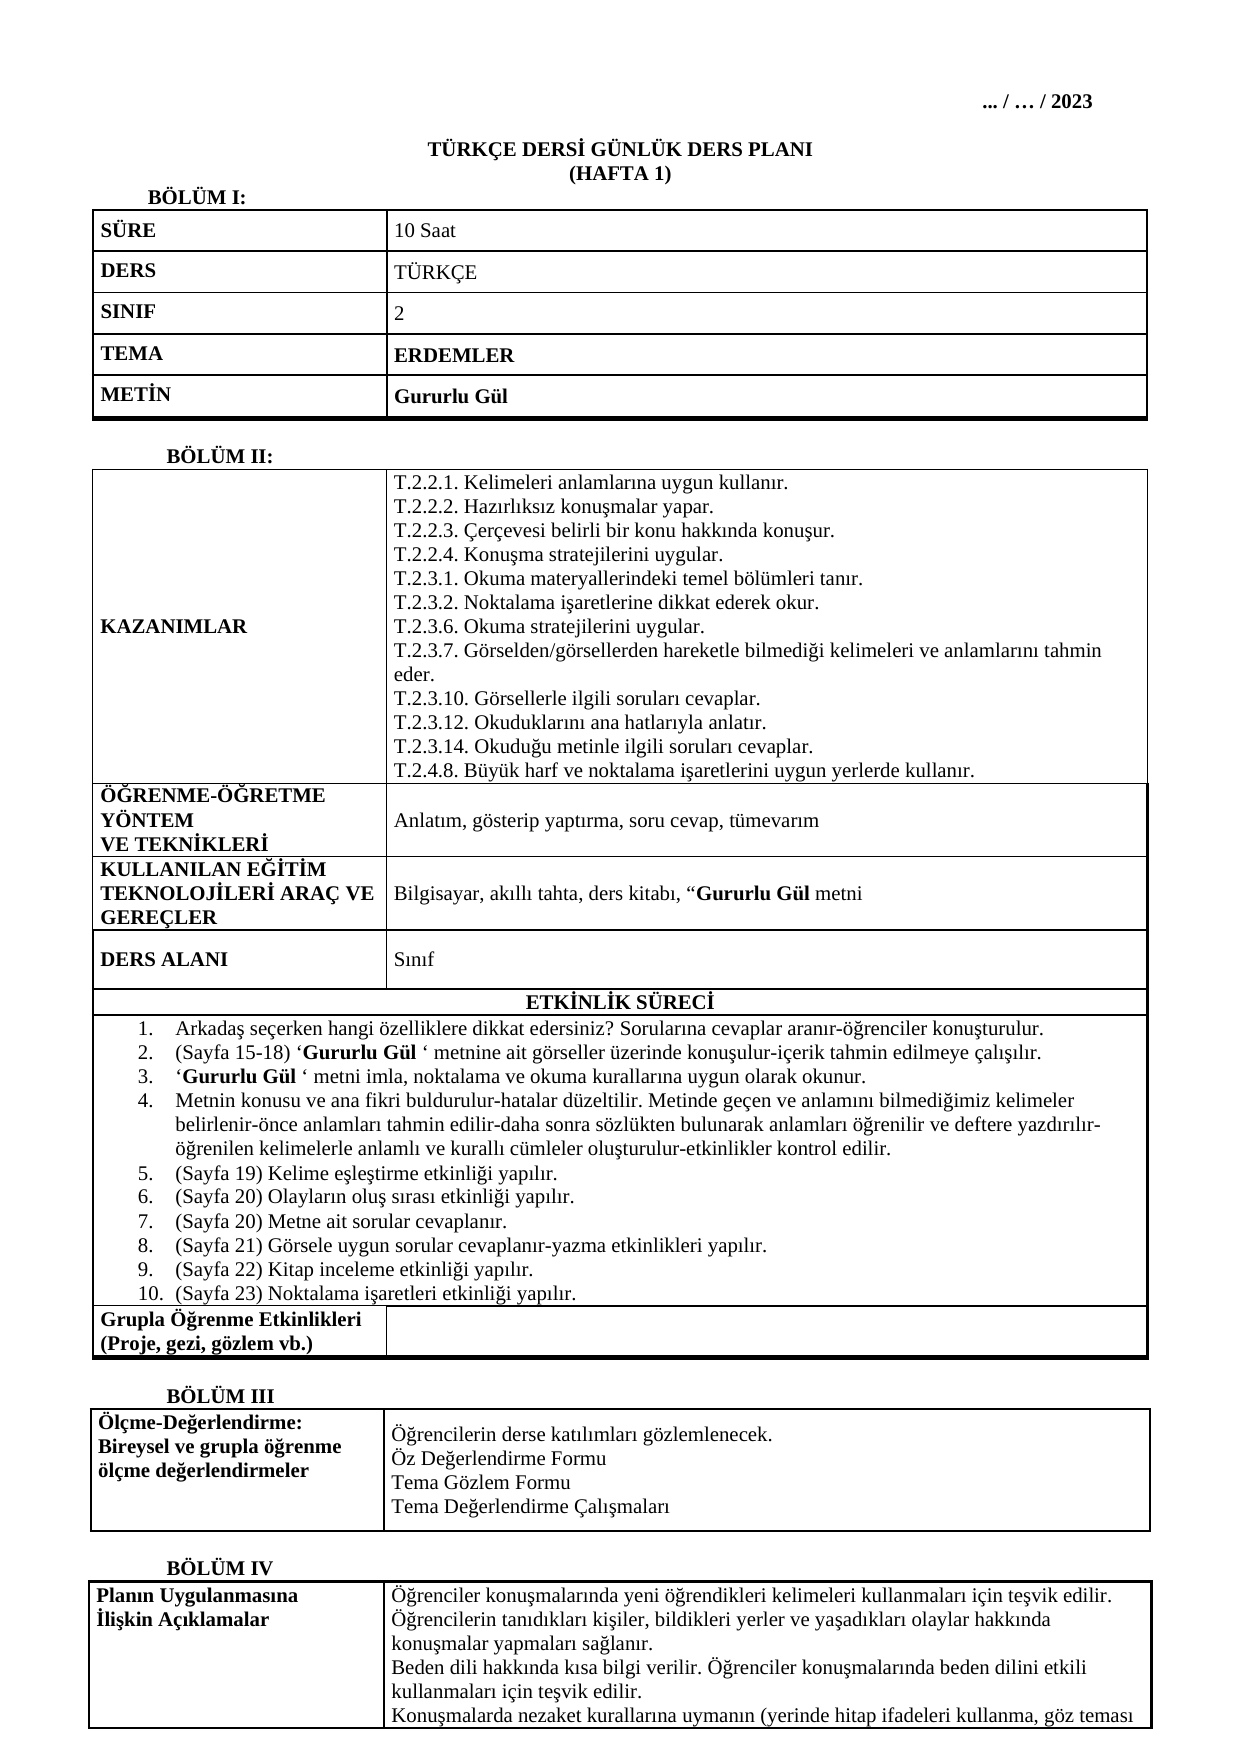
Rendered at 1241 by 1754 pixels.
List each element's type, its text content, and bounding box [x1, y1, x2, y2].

table_header Ölçme-Değerlendirme: Bireysel ve grupla öğrenme ölçme değerlendirmeler [92, 1410, 383, 1530]
table_cell ERDEMLER [388, 335, 1146, 374]
table_cell ETKİNLİK SÜRECİ [94, 990, 1146, 1014]
table_cell DERS ALANI [94, 931, 386, 988]
text BÖLÜM I: [148, 185, 1092, 209]
subtitle BÖLÜM III [148, 1384, 1092, 1408]
table_cell Anlatım, gösterip yaptırma, soru cevap, tümevarım [387, 784, 1146, 856]
table_cell KULLANILAN EĞİTİM TEKNOLOJİLERİ ARAÇ VE GEREÇLER [93, 857, 386, 929]
table_cell ÖĞRENME-ÖĞRETME YÖNTEM VE TEKNİKLERİ [93, 784, 386, 856]
text TÜRKÇE DERSİ GÜNLÜK DERS PLANI [148, 137, 1092, 161]
table_cell METİN [94, 376, 386, 416]
table_cell Gururlu Gül [388, 376, 1146, 416]
table_cell TÜRKÇE [388, 252, 1146, 292]
table_cell [387, 1307, 1146, 1355]
table_cell TEMA [94, 335, 386, 374]
table_header T.2.2.1. Kelimeleri anlamlarına uygun kullanır. T.2.2.2. Hazırlıksız konuşmalar yapar. T.2.2.3. Çerçevesi belirli bir konu hakkında konuşur. T.2.2.4. Konuşma stratejilerini uygular. T.2.3.1. Okuma materyallerindeki temel bölümleri tanır. T.2.3.2. Noktalama işaretlerine dikkat ederek okur. T.2.3.6. Okuma stratejilerini uygular. T.2.3.7. Görselden/görsellerden hareketle bilmediği kelimeleri ve anlamlarını tahmin eder. T.2.3.10. Görsellerle ilgili soruları cevaplar. T.2.3.12. Okuduklarını ana hatlarıyla anlatır. T.2.3.14. Okuduğu metinle ilgili soruları cevaplar. T.2.4.8. Büyük harf ve noktalama işaretlerini uygun yerlerde kullanır. [387, 470, 1147, 782]
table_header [385, 1583, 1150, 1727]
table_cell DERS [94, 252, 386, 292]
table_header KAZANIMLAR [93, 470, 386, 782]
subtitle BÖLÜM IV [148, 1556, 1092, 1580]
text ... / … / 2023 [148, 89, 1092, 113]
table_header 10 Saat [388, 211, 1146, 250]
table_cell Bilgisayar, akıllı tahta, ders kitabı, “Gururlu Gül metni [387, 857, 1146, 929]
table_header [90, 1583, 383, 1727]
table_cell Sınıf [387, 931, 1146, 988]
table_cell Arkadaş seçerken hangi özelliklere dikkat edersiniz? Sorularına cevaplar aranır-öğrenciler konuşturulur. (Sayfa 15-18) ‘Gururlu Gül ‘ metnine ait görseller üzerinde konuşulur-içerik tahmin edilmeye çalışılır. ‘Gururlu Gül ‘ metni imla, noktalama ve okuma kurallarına uygun olarak okunur. Metnin konusu ve ana fikri buldurulur-hatalar düzeltilir. Metinde geçen ve anlamını bilmediğimiz kelimeler belirlenir-önce anlamları tahmin edilir-daha sonra sözlükten bulunarak anlamları öğrenilir ve deftere yazdırılır-öğrenilen kelimelerle anlamlı ve kurallı cümleler oluşturulur-etkinlikler kontrol edilir. (Sayfa 19) Kelime eşleştirme etkinliği yapılır. (Sayfa 20) Olayların oluş sırası etkinliği yapılır. (Sayfa 20) Metne ait sorular cevaplanır. (Sayfa 21) Görsele uygun sorular cevaplanır-yazma etkinlikleri yapılır. (Sayfa 22) Kitap inceleme etkinliği yapılır. (Sayfa 23) Noktalama işaretleri etkinliği yapılır. [94, 1016, 1146, 1305]
text (HAFTA 1) [148, 161, 1092, 185]
table_header SÜRE [94, 211, 386, 250]
table_cell SINIF [94, 293, 386, 333]
table_header Öğrencilerin derse katılımları gözlemlenecek. Öz Değerlendirme Formu Tema Gözlem Formu Tema Değerlendirme Çalışmaları [385, 1410, 1149, 1530]
table_cell 2 [388, 293, 1146, 333]
table_cell Grupla Öğrenme Etkinlikleri (Proje, gezi, gözlem vb.) [94, 1306, 386, 1355]
text BÖLÜM II: [148, 444, 1092, 468]
